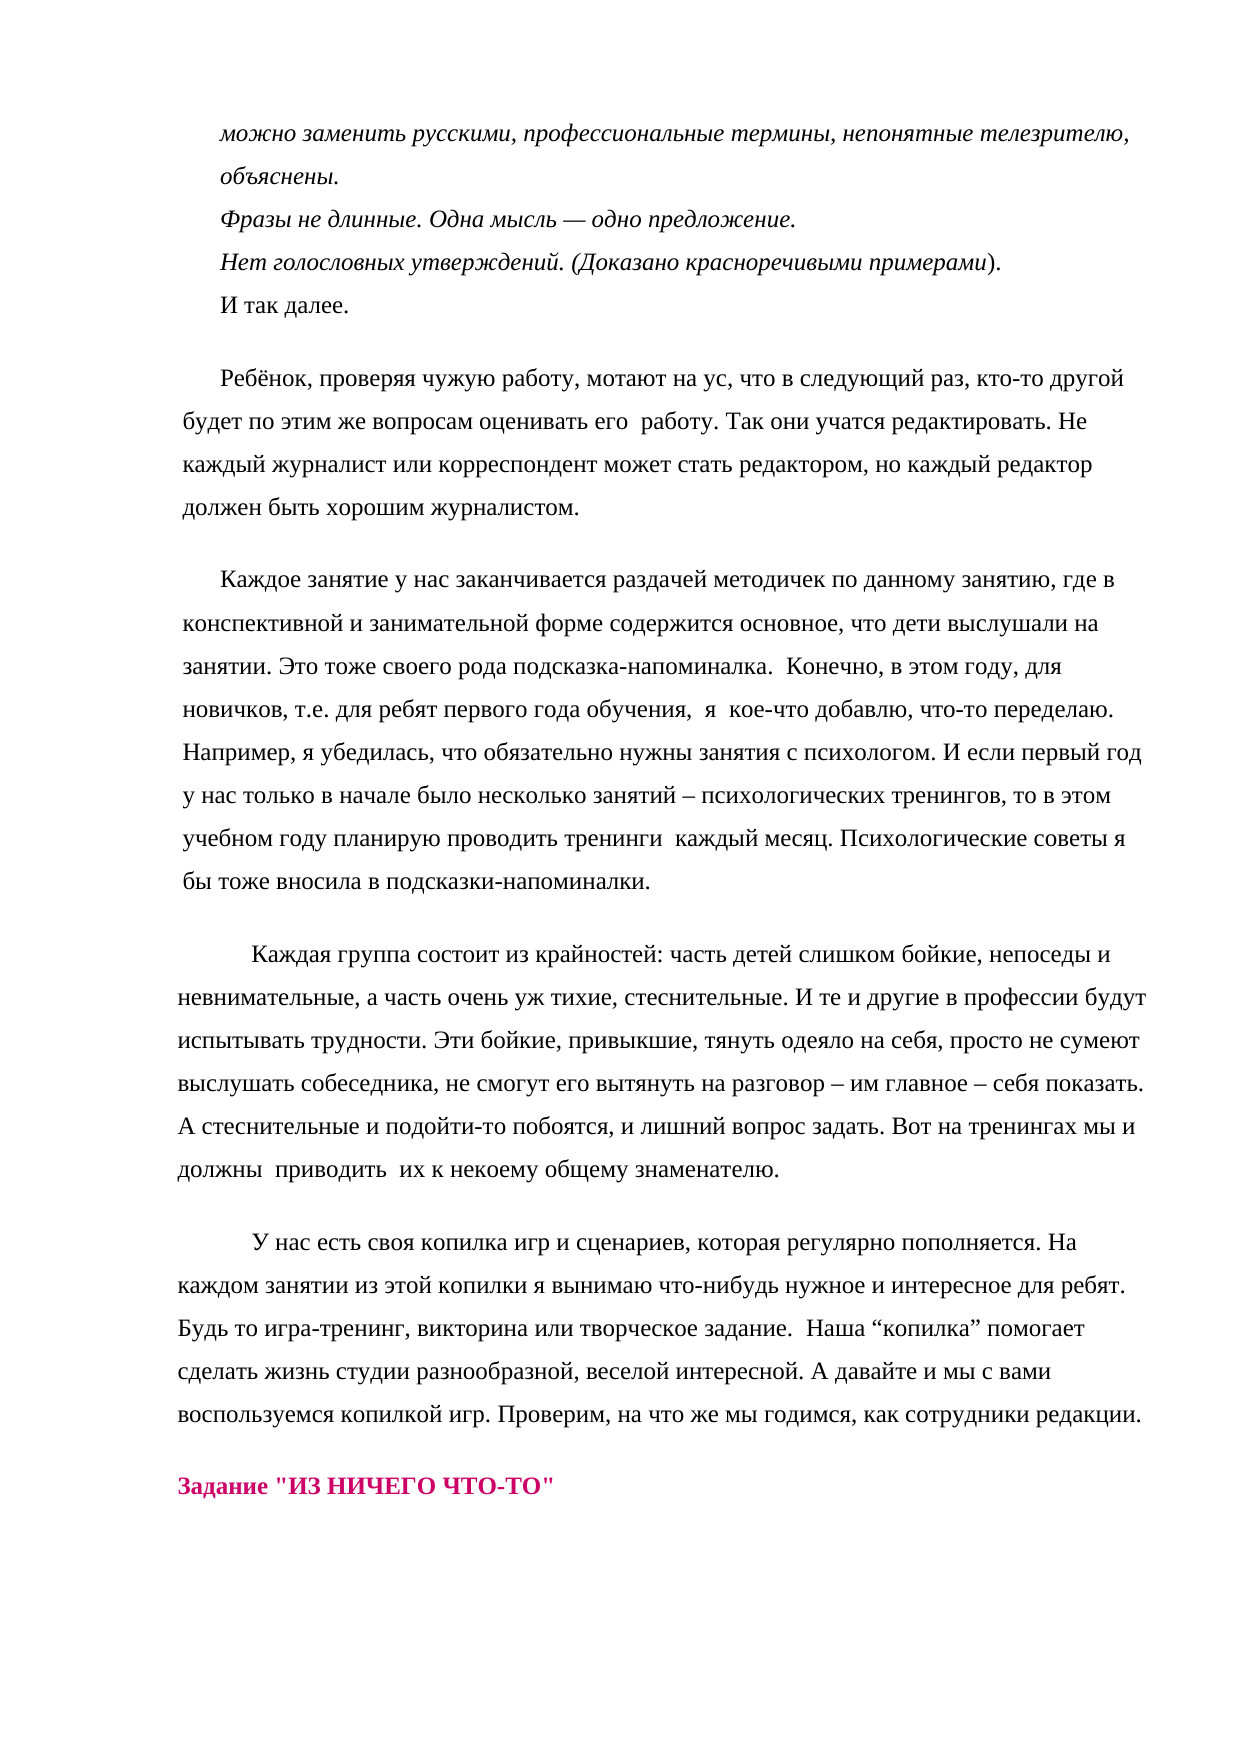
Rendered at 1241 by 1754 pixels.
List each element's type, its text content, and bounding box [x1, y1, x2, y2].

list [182, 118, 1152, 319]
text Ребёнок, проверяя чужую работу, мотают на ус, что в следующий раз, кто-то другой будет по этим же вопросам оценивать его работу. Так они учатся редактировать. Не каждый журналист или корреспондент может стать редактором, но каждый редактор должен быть хорошим журналистом. [182, 363, 1152, 521]
text Каждая группа состоит из крайностей: часть детей слишком бойкие, непоседы и невнимательные, а часть очень уж тихие, стеснительные. И те и другие в профессии будут испытывать трудности. Эти бойкие, привыкшие, тянуть одеяло на себя, просто не сумеют выслушать собеседника, не смогут его вытянуть на разговор – им главное – себя показать. А стеснительные и подойти-то побоятся, и лишний вопрос задать. Вот на тренингах мы и должны приводить их к некоему общему знаменателю. [177, 939, 1152, 1183]
text Каждое занятие у нас заканчивается раздачей методичек по данному занятию, где в конспективной и занимательной форме содержится основное, что дети выслушали на занятии. Это тоже своего рода подсказка-напоминалка. Конечно, в этом году, для новичков, т.е. для ребят первого года обучения, я кое-что добавлю, что-то переделаю. Например, я убедилась, что обязательно нужны занятия с психологом. И если первый год у нас только в начале было несколько занятий – психологических тренингов, то в этом учебном году планирую проводить тренинги каждый месяц. Психологические советы я бы тоже вносила в подсказки-напоминалки. [182, 564, 1152, 895]
text У нас есть своя копилка игр и сценариев, которая регулярно пополняется. На каждом занятии из этой копилки я вынимаю что-нибудь нужное и интересное для ребят. Будь то игра-тренинг, викторина или творческое задание. Наша “копилка” помогает сделать жизнь студии разнообразной, веселой интересной. А давайте и мы с вами воспользуемся копилкой игр. Проверим, на что же мы годимся, как сотрудники редакции. [177, 1227, 1152, 1428]
text Задание "ИЗ НИЧЕГО ЧТО-ТО" [177, 1471, 1152, 1500]
